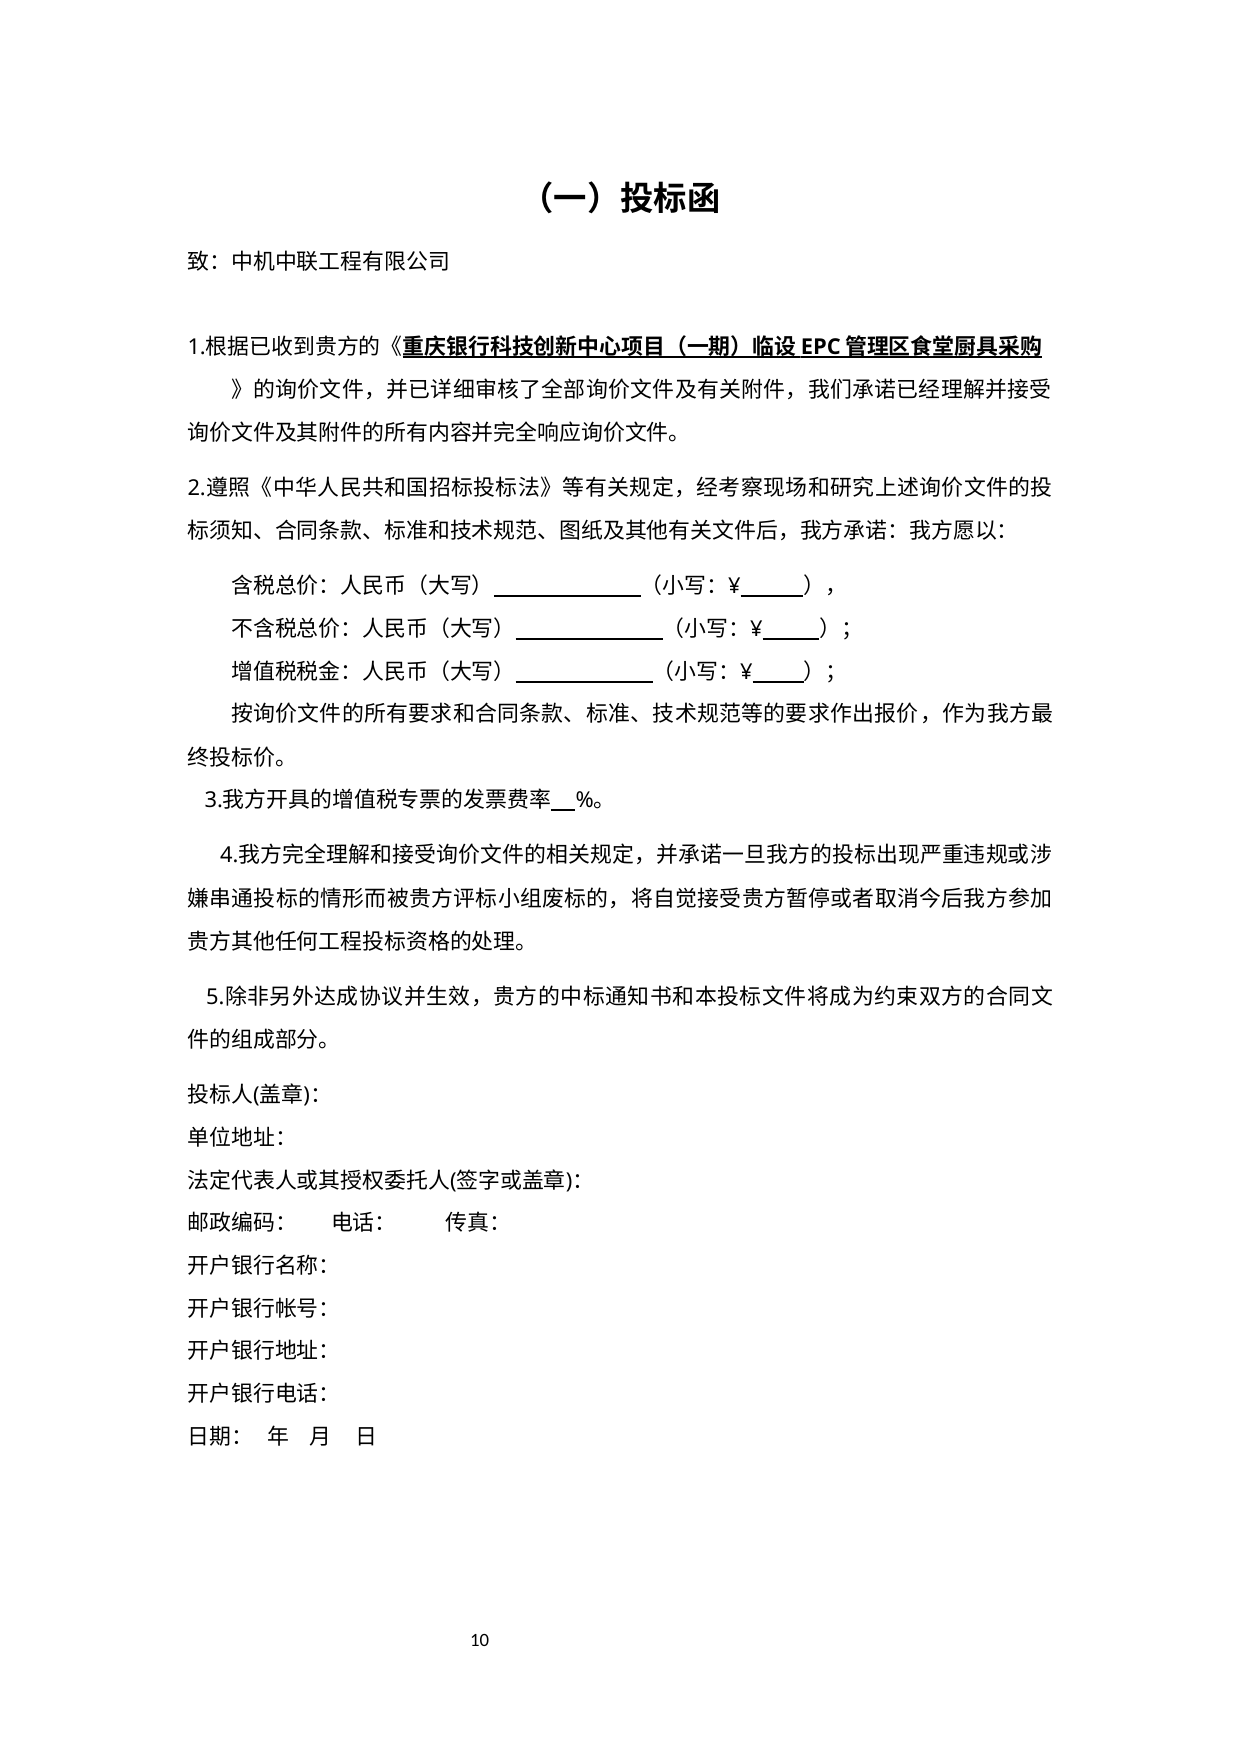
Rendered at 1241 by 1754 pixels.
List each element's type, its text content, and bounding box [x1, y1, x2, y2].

text 开户银行名称： [187, 1247, 1053, 1281]
text 不含税总价：人民币（大写） （小写：¥ ）； [187, 610, 1053, 643]
text 开户银行帐号： [187, 1290, 1053, 1323]
text 含税总价：人民币（大写） （小写：¥ ）， [187, 567, 1053, 601]
text 按询价文件的所有要求和合同条款、标准、技术规范等的要求作出报价，作为我方最终投标价。 [187, 696, 1053, 772]
list 投标函 [187, 162, 1053, 229]
text 邮政编码： 电话： 传真： [187, 1204, 1053, 1238]
text 增值税税金：人民币（大写） （小写：¥ ）； [187, 653, 1053, 686]
text 日期： 年 月 日 [187, 1418, 1053, 1451]
text 4.我方完全理解和接受询价文件的相关规定，并承诺一旦我方的投标出现严重违规或涉嫌串通投标的情形而被贵方评标小组废标的，将自觉接受贵方暂停或者取消今后我方参加贵方其他任何工程投标资格的处理。 [187, 837, 1053, 956]
text 5.除非另外达成协议并生效，贵方的中标通知书和本投标文件将成为约束双方的合同文件的组成部分。 [187, 978, 1053, 1054]
text 开户银行地址： [187, 1333, 1053, 1366]
text 致：中机中联工程有限公司 [187, 243, 1053, 277]
text 3.我方开具的增值税专票的发票费率 %。 [187, 781, 1053, 815]
text 2.遵照《中华人民共和国招标投标法》等有关规定，经考察现场和研究上述询价文件的投标须知、合同条款、标准和技术规范、图纸及其他有关文件后，我方承诺：我方愿以： [187, 469, 1053, 546]
text 投标人(盖章)： [187, 1076, 1053, 1110]
text 》的询价文件，并已详细审核了全部询价文件及有关附件，我们承诺已经理解并接受询价文件及其附件的所有内容并完全响应询价文件。 [187, 371, 1053, 447]
text 法定代表人或其授权委托人(签字或盖章)： [187, 1162, 1053, 1195]
text 1.根据已收到贵方的《重庆银行科技创新中心项目（一期）临设EPC管理区食堂厨具采购 [187, 328, 1053, 361]
text 单位地址： [187, 1119, 1053, 1152]
text 开户银行电话： [187, 1375, 1053, 1409]
